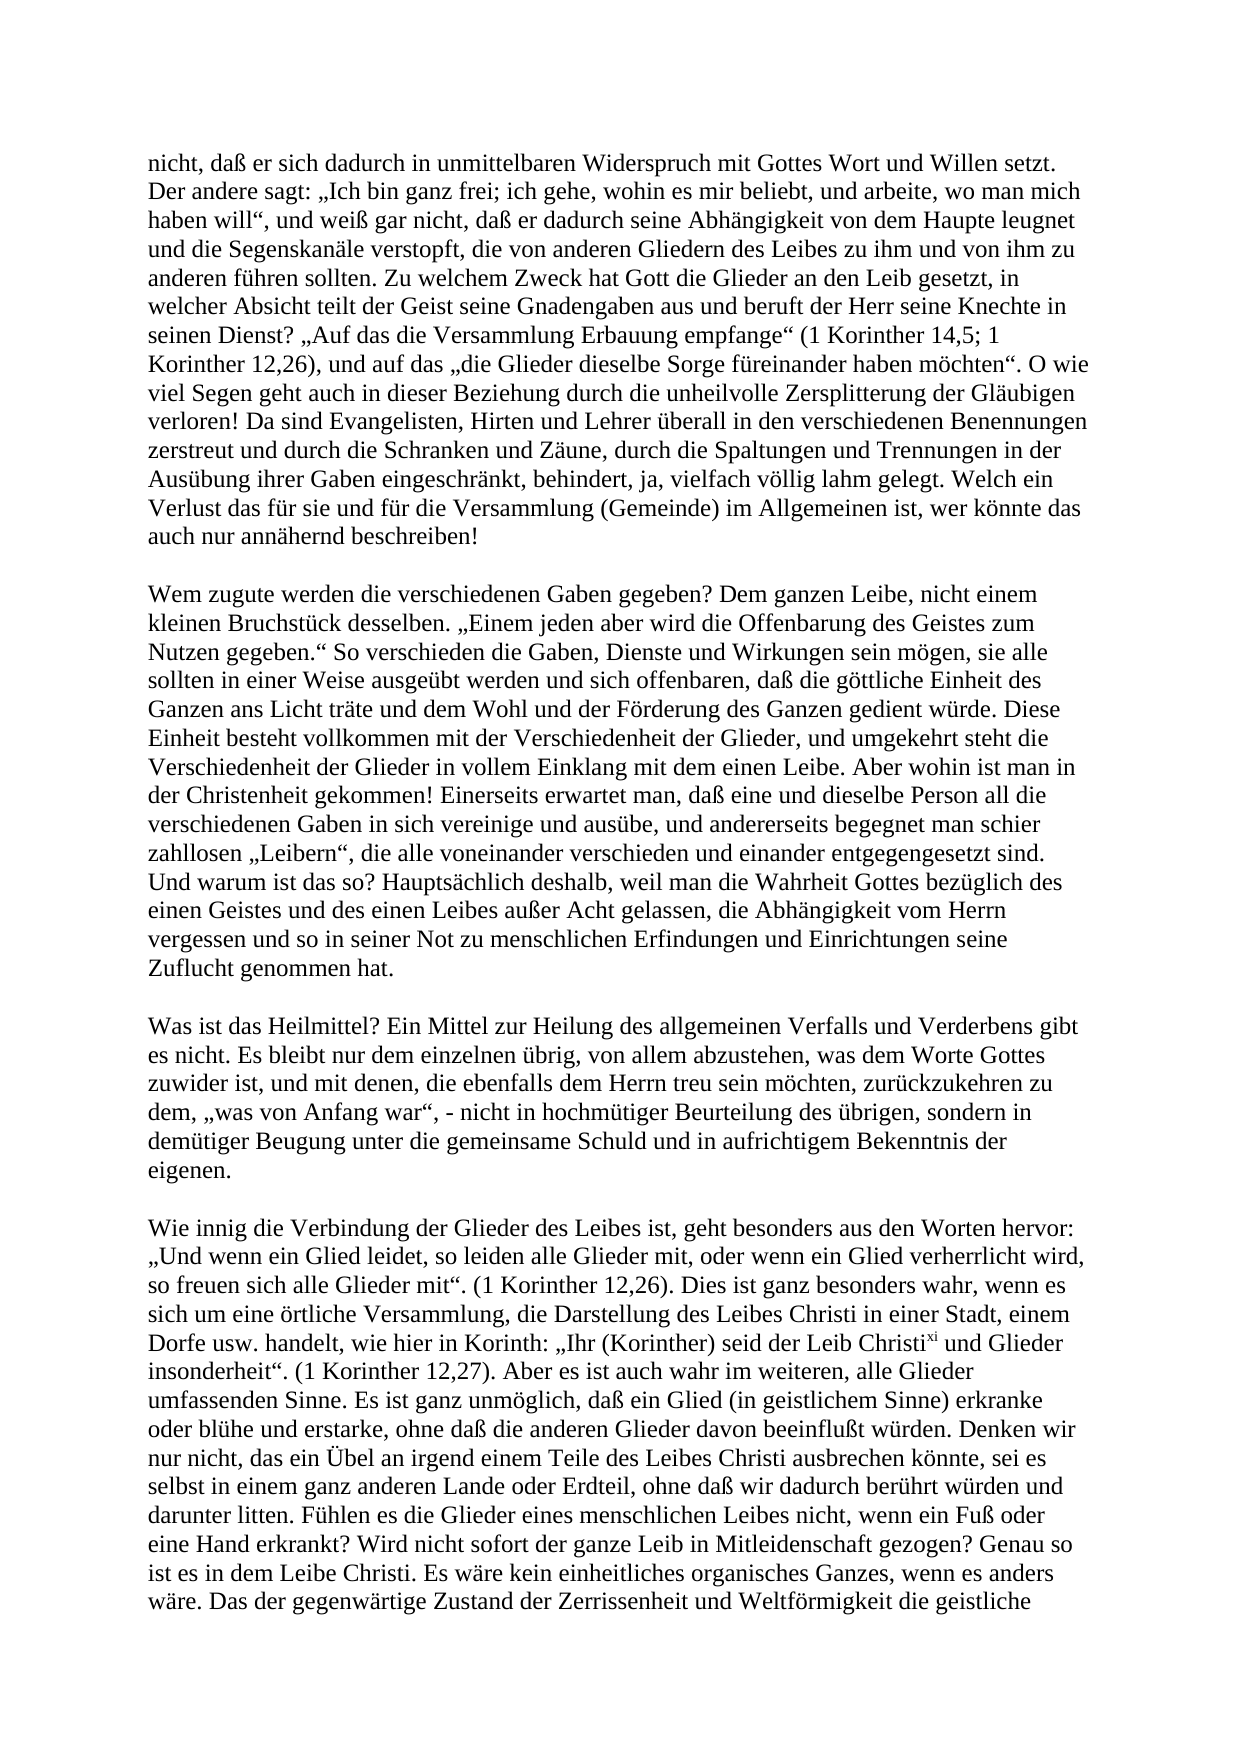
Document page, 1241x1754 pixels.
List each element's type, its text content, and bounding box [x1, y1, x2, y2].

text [148, 148, 1093, 550]
text Was ist das Heilmittel? Ein Mittel zur Heilung des allgemeinen Verfalls und Verderbens gibt es nicht. Es bleibt nur dem einzelnen übrig, von allem abzustehen, was dem Worte Gottes zuwider ist, und mit denen, die ebenfalls dem Herrn treu sein möchten, zurückzukehren zu dem, „was von Anfang war“, - nicht in hochmütiger Beurteilung des übrigen, sondern in demütiger Beugung unter die gemeinsame Schuld und in aufrichtigem Bekenntnis der eigenen. [148, 1011, 1093, 1183]
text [148, 1213, 1093, 1615]
text Wem zugute werden die verschiedenen Gaben gegeben? Dem ganzen Leibe, nicht einem kleinen Bruchstück desselben. „Einem jeden aber wird die Offenbarung des Geistes zum Nutzen gegeben.“ So verschieden die Gaben, Dienste und Wirkungen sein mögen, sie alle sollten in einer Weise ausgeübt werden und sich offenbaren, daß die göttliche Einheit des Ganzen ans Licht träte und dem Wohl und der Förderung des Ganzen gedient würde. Diese Einheit besteht vollkommen mit der Verschiedenheit der Glieder, und umgekehrt steht die Verschiedenheit der Glieder in vollem Einklang mit dem einen Leibe. Aber wohin ist man in der Christenheit gekommen! Einerseits erwartet man, daß eine und dieselbe Person all die verschiedenen Gaben in sich vereinige und ausübe, und andererseits begegnet man schier zahllosen „Leibern“, die alle voneinander verschieden und einander entgegengesetzt sind. Und warum ist das so? Hauptsächlich deshalb, weil man die Wahrheit Gottes bezüglich des einen Geistes und des einen Leibes außer Acht gelassen, die Abhängigkeit vom Herrn vergessen und so in seiner Not zu menschlichen Erfindungen und Einrichtungen seine Zuflucht genommen hat. [148, 579, 1093, 982]
